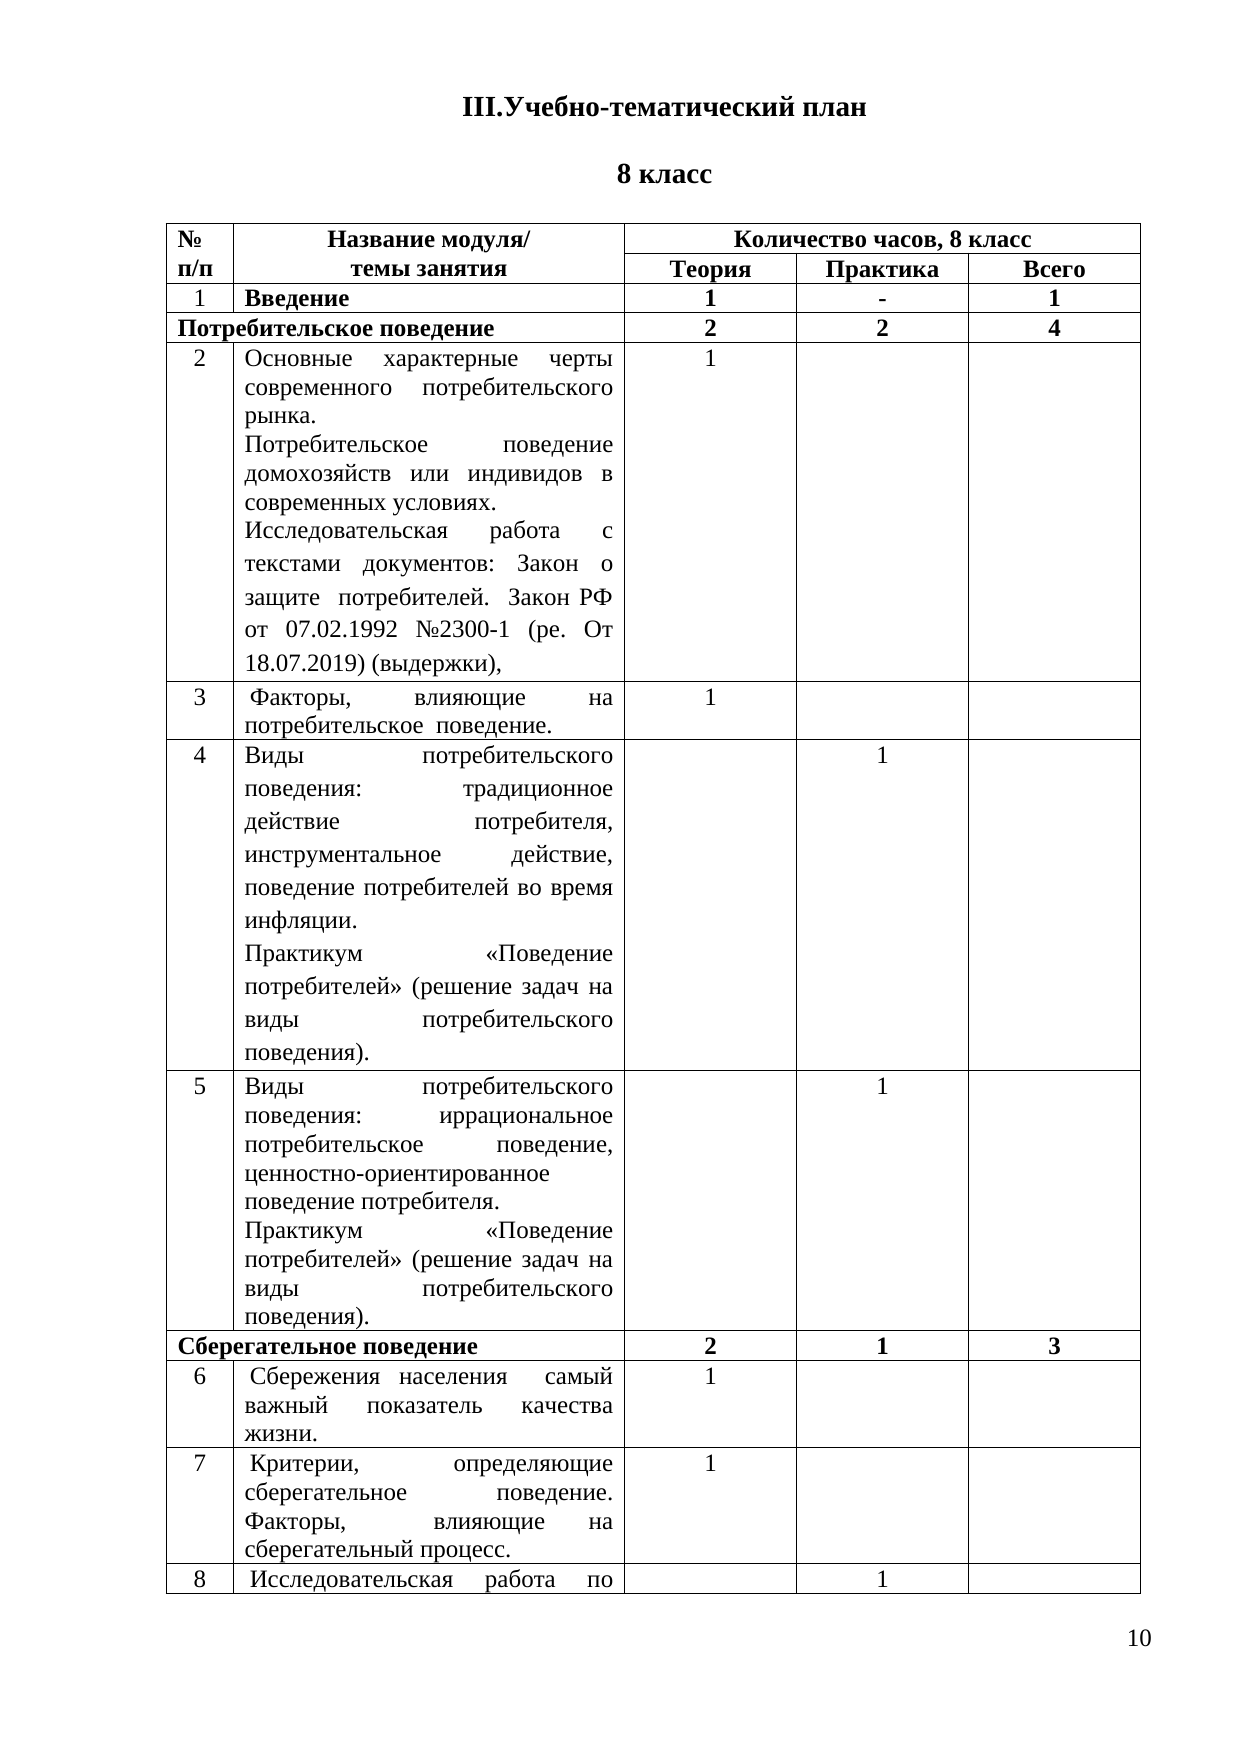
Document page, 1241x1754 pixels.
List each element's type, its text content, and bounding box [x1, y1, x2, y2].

table_cell Виды потребительского поведения: иррациональное потребительское поведение, ценностно-ориентированное поведение потребителя. Практикум «Поведение потребителей» (решение задач на виды потребительского поведения). [234, 1071, 624, 1330]
table_cell 1 [625, 343, 796, 681]
table_cell 8 [167, 1564, 233, 1593]
table_cell 6 [167, 1361, 233, 1447]
table_cell 1 [797, 1071, 968, 1330]
table_header № п/п [167, 224, 233, 282]
table_cell 1 [797, 1564, 968, 1593]
table_cell [625, 1071, 796, 1330]
table_cell [625, 740, 796, 1070]
table_cell 3 [969, 1331, 1140, 1360]
table_cell 4 [969, 313, 1140, 342]
table_cell Факторы, влияющие на потребительское поведение. [234, 682, 624, 739]
table_cell Практика [797, 254, 968, 282]
table_cell [969, 1564, 1140, 1593]
table_cell [625, 1564, 796, 1593]
table_cell 2 [167, 343, 233, 681]
table_cell 1 [797, 740, 968, 1070]
table_cell 1 [625, 682, 796, 739]
table_cell 3 [167, 682, 233, 739]
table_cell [234, 1564, 624, 1593]
table_cell [969, 343, 1140, 681]
table_cell 1 [625, 1361, 796, 1447]
table_header Название модуля/ темы занятия [234, 224, 624, 282]
table_cell [969, 1361, 1140, 1447]
table_cell 2 [625, 1331, 796, 1360]
table_cell [797, 682, 968, 739]
table_cell 7 [167, 1448, 233, 1563]
table_cell 2 [797, 313, 968, 342]
table_cell Сбережения населения самый важный показатель качества жизни. [234, 1361, 624, 1447]
table_cell Потребительское поведение [167, 313, 624, 342]
table_cell 1 [625, 1448, 796, 1563]
text III.Учебно-тематический план [177, 89, 1152, 122]
table_cell - [797, 284, 968, 312]
table_cell [797, 1448, 968, 1563]
table_cell [969, 682, 1140, 739]
table_cell Виды потребительского поведения: традиционное действие потребителя, инструментальное действие, поведение потребителей во время инфляции. Практикум «Поведение потребителей» (решение задач на виды потребительского поведения). [234, 740, 624, 1070]
table_cell 1 [167, 284, 233, 312]
table_cell [969, 740, 1140, 1070]
table_cell 2 [625, 313, 796, 342]
table_header Количество часов, 8 класс [625, 224, 1140, 253]
table_cell Критерии, определяющие сберегательное поведение. Факторы, влияющие на сберегательный процесс. [234, 1448, 624, 1563]
table_cell Всего [969, 254, 1140, 282]
table_cell [969, 1071, 1140, 1330]
table_cell [797, 1361, 968, 1447]
table_cell [969, 1448, 1140, 1563]
table_cell 1 [969, 284, 1140, 312]
table_cell [797, 343, 968, 681]
table_cell Теория [625, 254, 796, 282]
table_cell 4 [167, 740, 233, 1070]
table_cell 1 [625, 284, 796, 312]
table_cell Введение [234, 284, 624, 312]
table_cell Основные характерные черты современного потребительского рынка. Потребительское поведение домохозяйств или индивидов в современных условиях. Исследовательская работа с текстами документов: Закон о защите потребителей. Закон РФ от 07.02.1992 №2300-1 (ре. От 18.07.2019) (выдержки), [234, 343, 624, 681]
text 8 класс [177, 156, 1152, 189]
table_cell 1 [797, 1331, 968, 1360]
table_cell Сберегательное поведение [167, 1331, 624, 1360]
table_cell 5 [167, 1071, 233, 1330]
